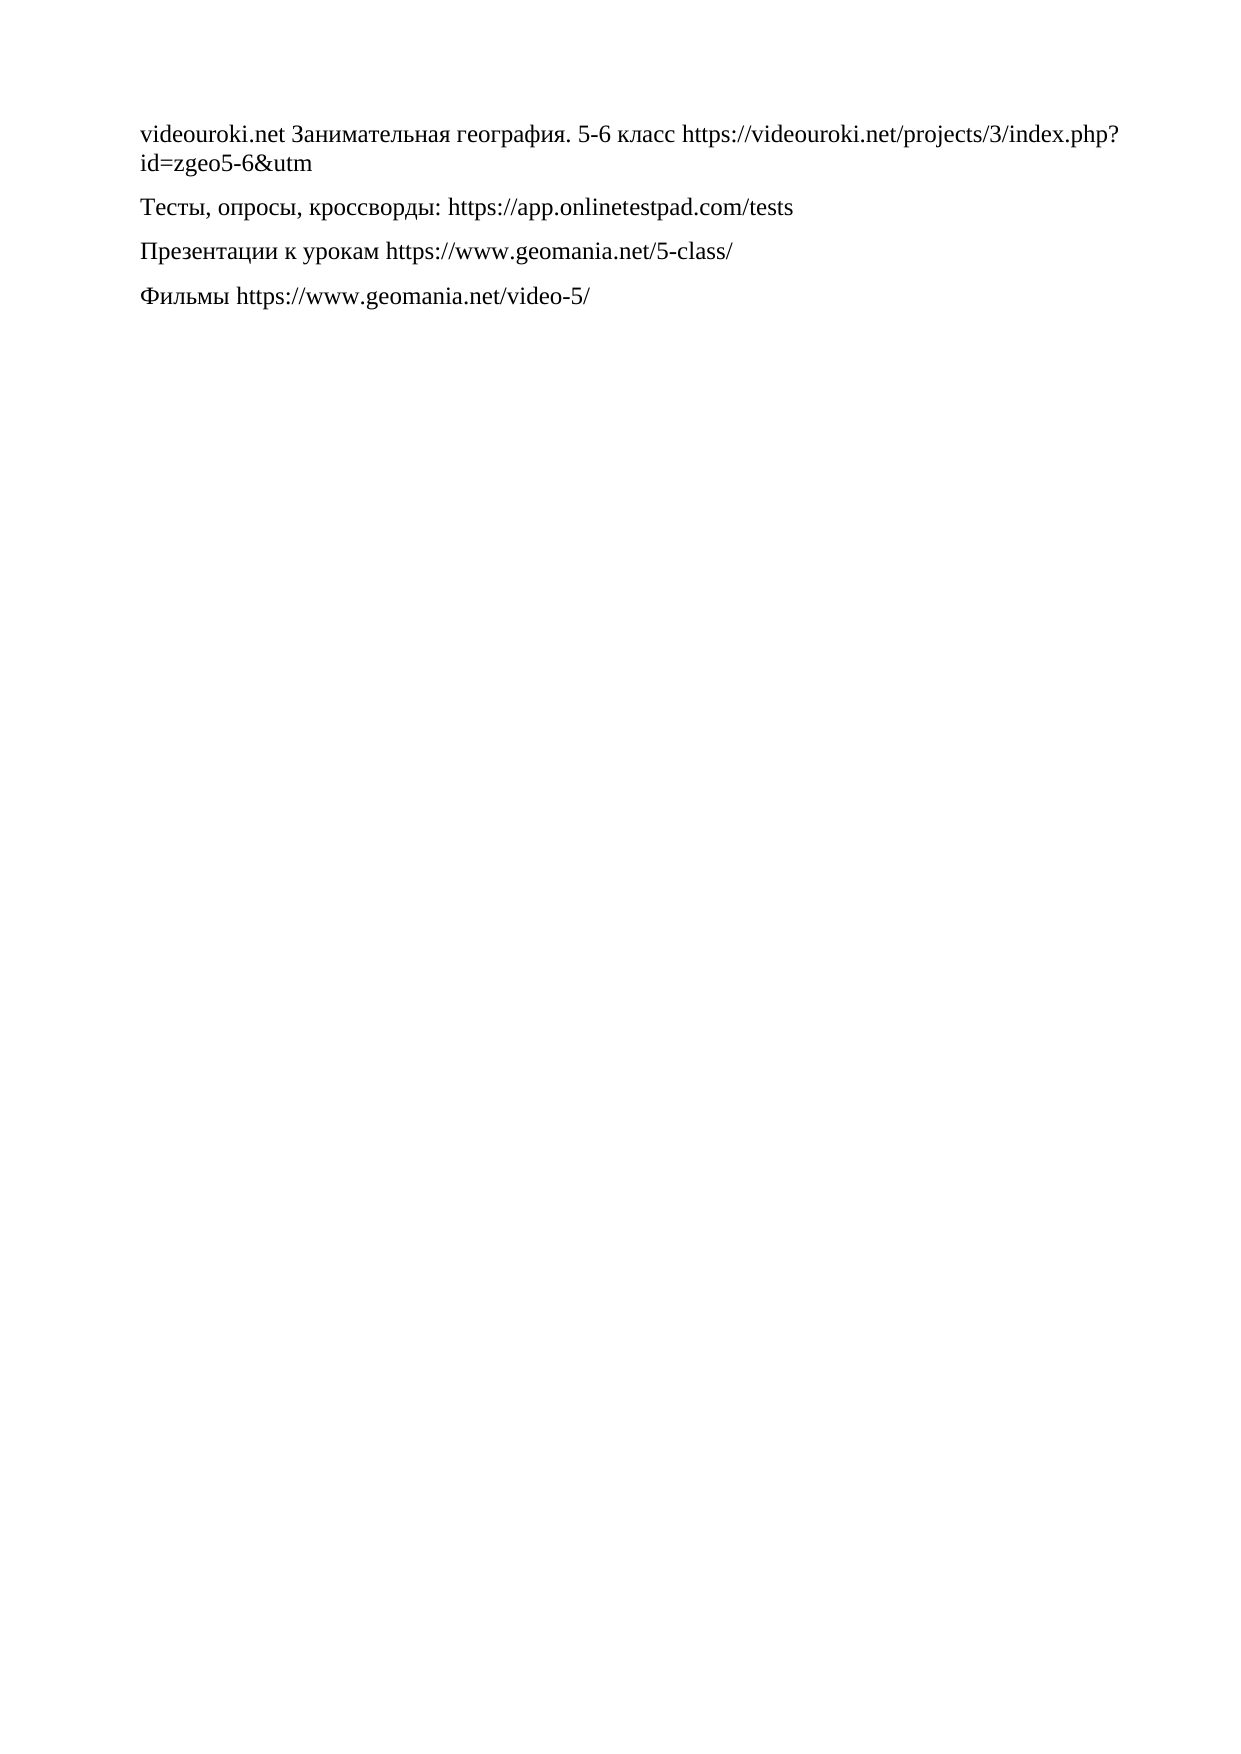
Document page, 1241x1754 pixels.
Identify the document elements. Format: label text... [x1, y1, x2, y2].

text videouroki.net Занимательная география. 5-6 класс https://videouroki.net/projects/3/index.php?id=zgeo5-6&utm [140, 119, 1152, 176]
text Фильмы https://www.geomania.net/video-5/ [140, 281, 1152, 309]
text Тесты, опросы, кроссворды: https://app.onlinetestpad.com/tests [140, 192, 1152, 221]
text Презентации к урокам https://www.geomania.net/5-class/ [140, 236, 1152, 265]
